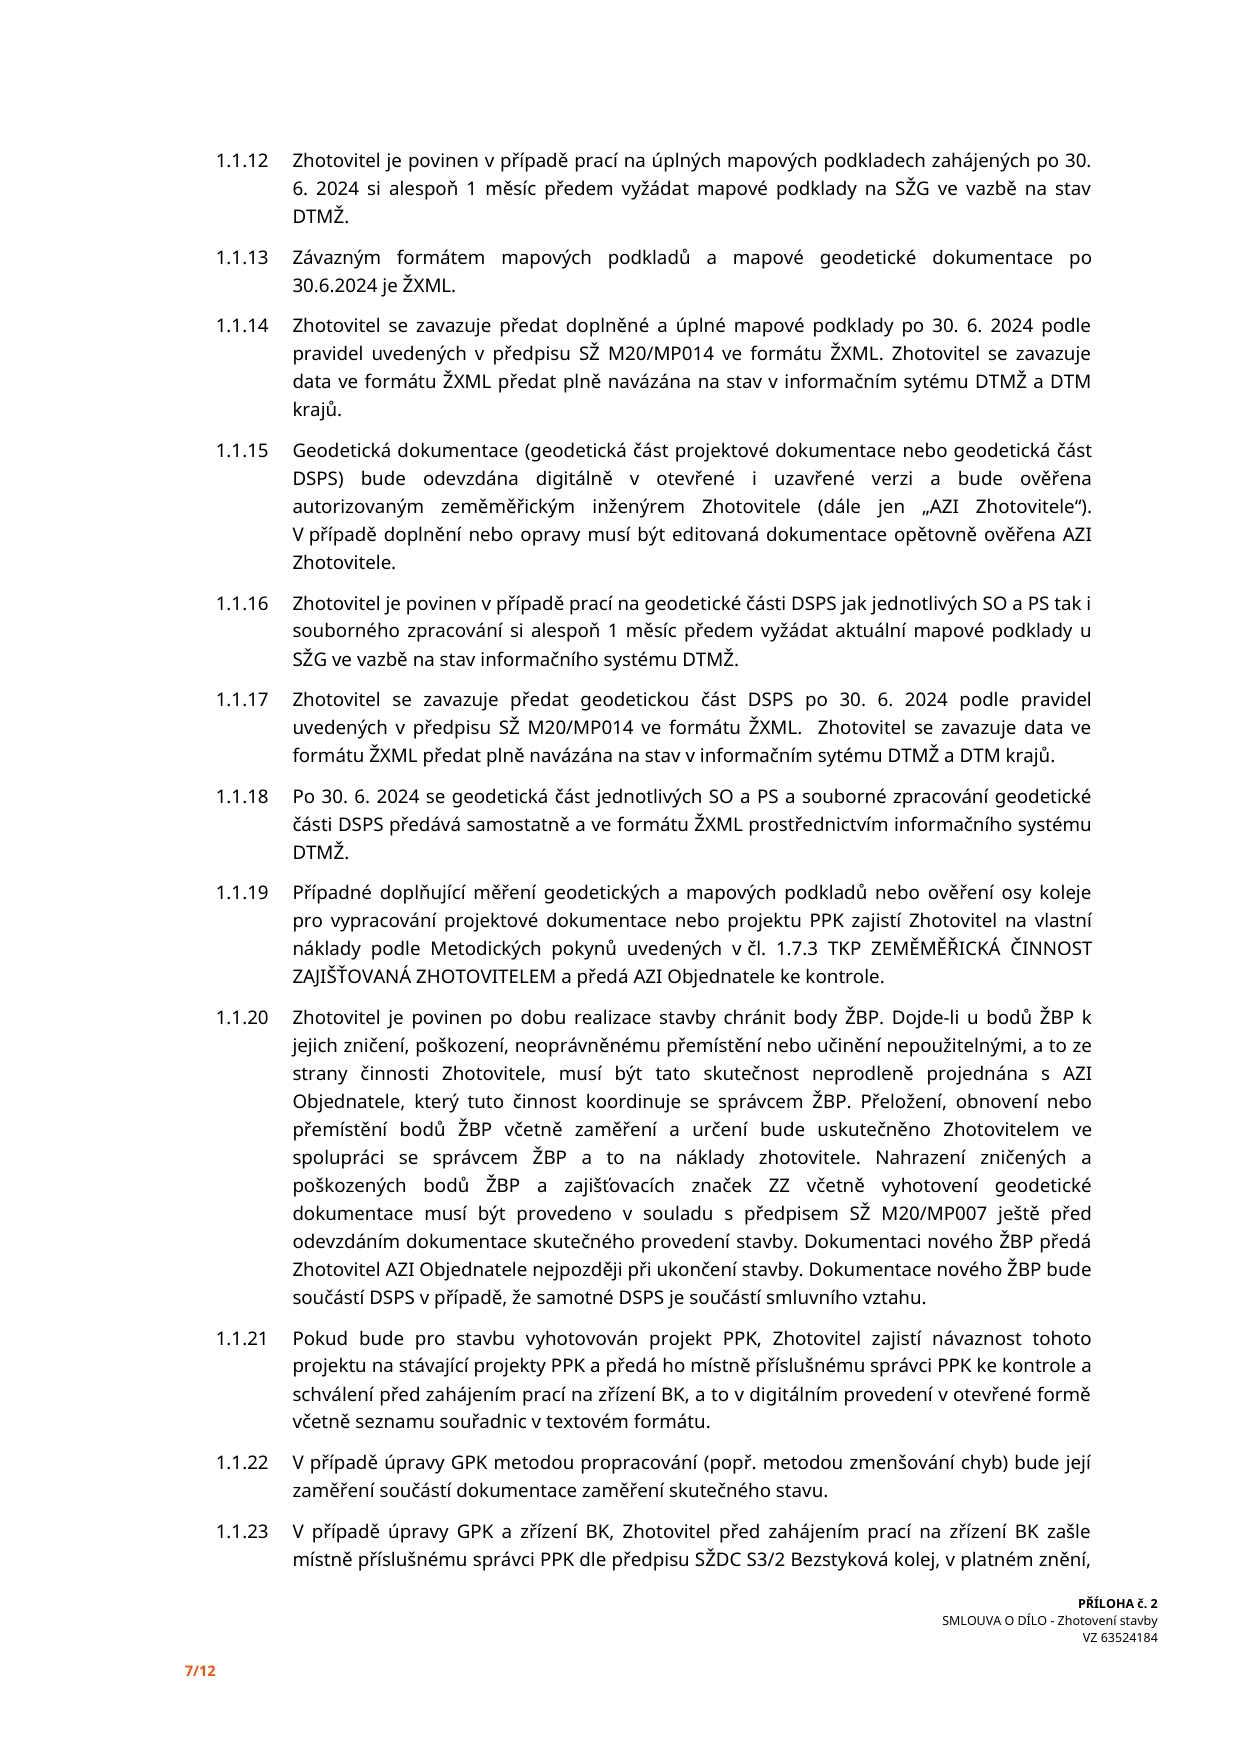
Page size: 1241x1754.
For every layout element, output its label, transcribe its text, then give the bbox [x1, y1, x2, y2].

text Zhotovitel je povinen v případě prací na geodetické části DSPS jak jednotlivých SO a PS tak i souborného zpracování si alespoň 1 měsíc předem vyžádat aktuální mapové podklady u SŽG ve vazbě na stav informačního systému DTMŽ. [216, 590, 1093, 671]
text Zhotovitel se zavazuje předat geodetickou část DSPS po 30. 6. 2024 podle pravidel uvedených v předpisu SŽ M20/MP014 ve formátu ŽXML. Zhotovitel se zavazuje data ve formátu ŽXML předat plně navázána na stav v informačním sytému DTMŽ a DTM krajů. [216, 686, 1093, 768]
text Po 30. 6. 2024 se geodetická část jednotlivých SO a PS a souborné zpracování geodetické části DSPS předává samostatně a ve formátu ŽXML prostřednictvím informačního systému DTMŽ. [216, 783, 1093, 864]
text Závazným formátem mapových podkladů a mapové geodetické dokumentace po 30.6.2024 je ŽXML. [216, 244, 1093, 298]
list Geodetická dokumentace (geodetická část projektové dokumentace nebo geodetická část DSPS) bude odevzdána digitálně v otevřené i uzavřené verzi a bude ověřena autorizovaným zeměměřickým inženýrem Zhotovitele (dále jen „AZI Zhotovitele“). V případě doplnění nebo opravy musí být editovaná dokumentace opětovně ověřena AZI Zhotovitele. [216, 437, 1093, 575]
list Případné doplňující měření geodetických a mapových podkladů nebo ověření osy koleje pro vypracování projektové dokumentace nebo projektu PPK zajistí Zhotovitel na vlastní náklady podle Metodických pokynů uvedených v čl. 1.7.3 TKP ZEMĚMĚŘICKÁ ČINNOST ZAJIŠŤOVANÁ ZHOTOVITELEM a předá AZI Objednatele ke kontrole. [216, 879, 1093, 989]
list Zhotovitel je povinen po dobu realizace stavby chránit body ŽBP. Dojde-li u bodů ŽBP k jejich zničení, poškození, neoprávněnému přemístění nebo učinění nepoužitelnými, a to ze strany činnosti Zhotovitele, musí být tato skutečnost neprodleně projednána s AZI Objednatele, který tuto činnost koordinuje se správcem ŽBP. Přeložení, obnovení nebo přemístění bodů ŽBP včetně zaměření a určení bude uskutečněno Zhotovitelem ve spolupráci se správcem ŽBP a to na náklady zhotovitele. Nahrazení zničených a poškozených bodů ŽBP a zajišťovacích značek ZZ včetně vyhotovení geodetické dokumentace musí být provedeno v souladu s předpisem SŽ M20/MP007 ještě před odevzdáním dokumentace skutečného provedení stavby. Dokumentaci nového ŽBP předá Zhotovitel AZI Objednatele nejpozději při ukončení stavby. Dokumentace nového ŽBP bude součástí DSPS v případě, že samotné DSPS je součástí smluvního vztahu. [216, 1004, 1093, 1310]
list Pokud bude pro stavbu vyhotovován projekt PPK, Zhotovitel zajistí návaznost tohoto projektu na stávající projekty PPK a předá ho místně příslušnému správci PPK ke kontrole a schválení před zahájením prací na zřízení BK, a to v digitálním provedení v otevřené formě včetně seznamu souřadnic v textovém formátu. [216, 1325, 1093, 1434]
text Zhotovitel se zavazuje předat doplněné a úplné mapové podklady po 30. 6. 2024 podle pravidel uvedených v předpisu SŽ M20/MP014 ve formátu ŽXML. Zhotovitel se zavazuje data ve formátu ŽXML předat plně navázána na stav v informačním sytému DTMŽ a DTM krajů. [216, 313, 1093, 422]
list V případě úpravy GPK metodou propracování (popř. metodou zmenšování chyb) bude její zaměření součástí dokumentace zaměření skutečného stavu. [216, 1449, 1093, 1503]
text Zhotovitel je povinen v případě prací na úplných mapových podkladech zahájených po 30. 6. 2024 si alespoň 1 měsíc předem vyžádat mapové podklady na SŽG ve vazbě na stav DTMŽ. [216, 147, 1093, 229]
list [216, 1518, 1093, 1571]
